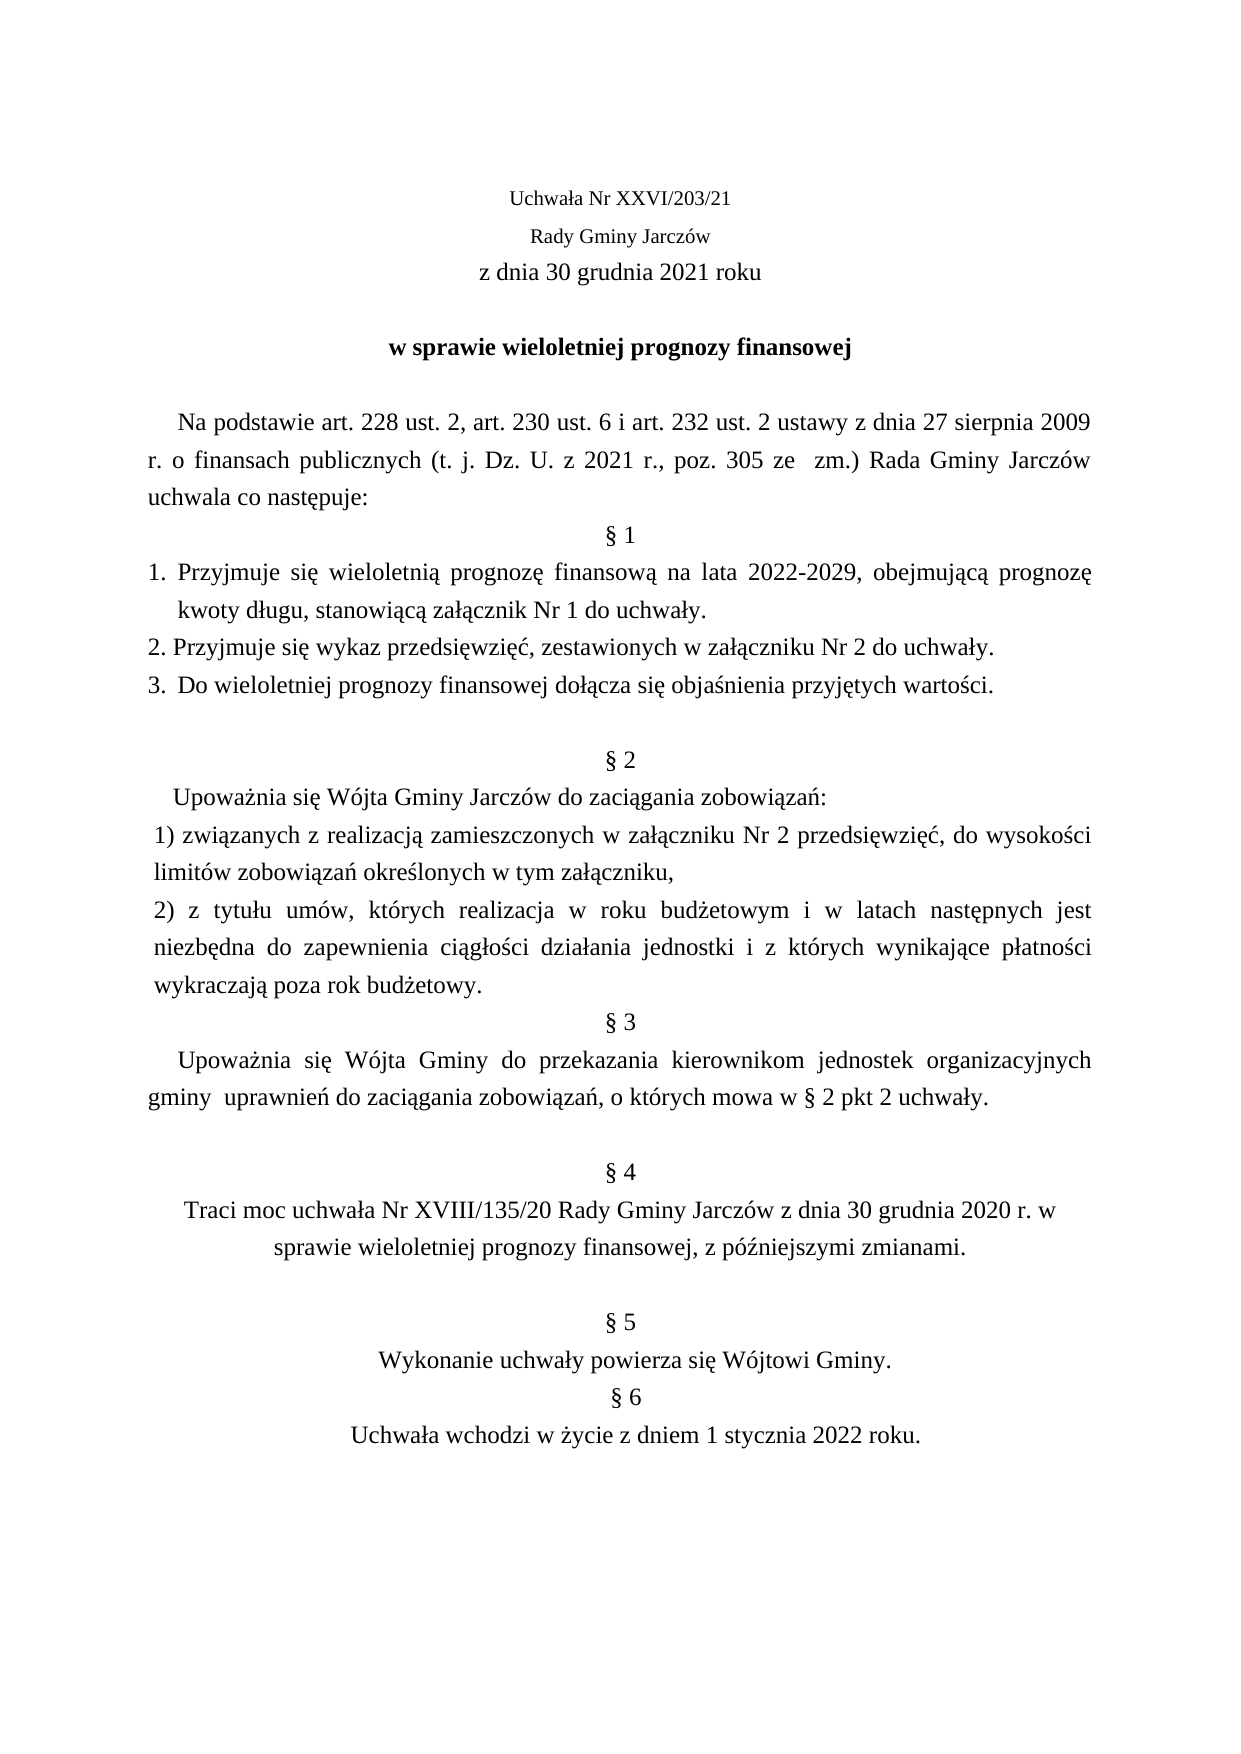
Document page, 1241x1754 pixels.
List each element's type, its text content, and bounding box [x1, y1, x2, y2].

text 2) z tytułu umów, których realizacja w roku budżetowym i w latach następnych jest niezbędna do zapewnienia ciągłości działania jednostki i z których wynikające płatności wykraczają poza rok budżetowy. [153, 888, 1093, 1001]
text 1. Przyjmuje się wieloletnią prognozę finansową na lata 2022-2029, obejmującą prognozę kwoty długu, stanowiącą załącznik Nr 1 do uchwały. [148, 551, 1093, 626]
text z dnia 30 grudnia 2021 roku [148, 251, 1093, 288]
text Na podstawie art. 228 ust. 2, art. 230 ust. 6 i art. 232 ust. 2 ustawy z dnia 27 sierpnia 2009 r. o finansach publicznych (t. j. Dz. U. z 2021 r., poz. 305 ze zm.) Rada Gminy Jarczów uchwala co następuje: [148, 401, 1093, 513]
text Traci moc uchwała Nr XVIII/135/20 Rady Gminy Jarczów z dnia 30 grudnia 2020 r. w sprawie wieloletniej prognozy finansowej, z późniejszymi zmianami. [148, 1188, 1093, 1263]
text Wykonanie uchwały powierza się Wójtowi Gminy. [148, 1338, 1093, 1376]
text 3. Do wieloletniej prognozy finansowej dołącza się objaśnienia przyjętych wartości. [148, 663, 1093, 701]
text Upoważnia się Wójta Gminy Jarczów do zaciągania zobowiązań: [148, 776, 1093, 813]
text w sprawie wieloletniej prognozy finansowej [148, 326, 1093, 363]
text § 5 [148, 1301, 1093, 1338]
text Upoważnia się Wójta Gminy do przekazania kierownikom jednostek organizacyjnych gminy uprawnień do zaciągania zobowiązań, o których mowa w § 2 pkt 2 uchwały. [148, 1038, 1093, 1113]
text § 1 [148, 513, 1093, 551]
text Rady Gminy Jarczów [148, 213, 1093, 251]
text 1) związanych z realizacją zamieszczonych w załączniku Nr 2 przedsięwzięć, do wysokości limitów zobowiązań określonych w tym załączniku, [153, 813, 1093, 888]
text § 6 [148, 1376, 1093, 1413]
text Uchwała wchodzi w życie z dniem 1 stycznia 2022 roku. [148, 1413, 1093, 1451]
text 2. Przyjmuje się wykaz przedsięwzięć, zestawionych w załączniku Nr 2 do uchwały. [148, 626, 1093, 663]
text § 3 [148, 1001, 1093, 1038]
text Uchwała Nr XXVI/203/21 [148, 176, 1093, 213]
text § 4 [148, 1151, 1093, 1188]
text § 2 [148, 738, 1093, 776]
